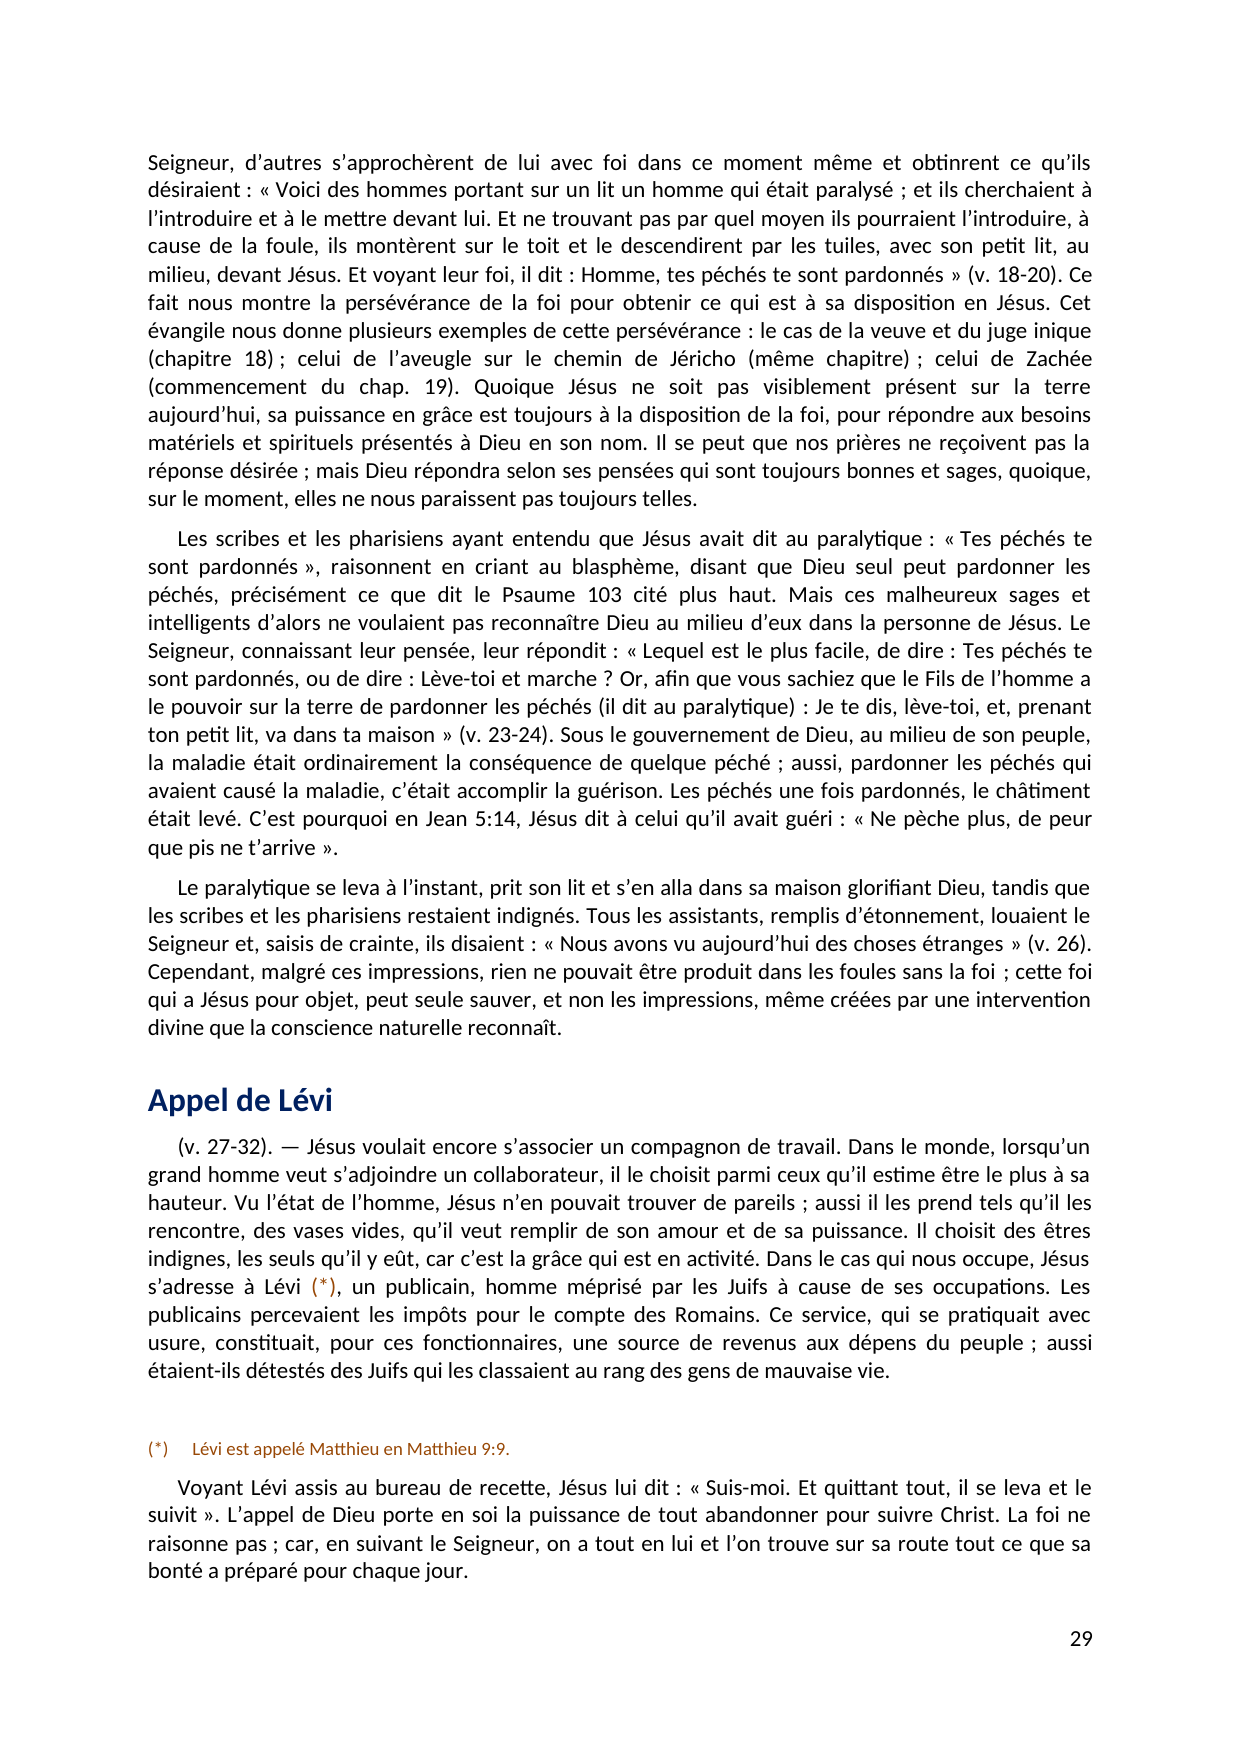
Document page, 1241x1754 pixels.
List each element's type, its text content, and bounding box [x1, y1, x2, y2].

text Les scribes et les pharisiens ayant entendu que Jésus avait dit au paralytique : « Tes péchés te sont pardonnés », raisonnent en criant au blasphème, disant que Dieu seul peut pardonner les péchés, précisément ce que dit le Psaume 103 cité plus haut. Mais ces malheureux sages et intelligents d’alors ne voulaient pas reconnaître Dieu au milieu d’eux dans la personne de Jésus. Le Seigneur, connaissant leur pensée, leur répondit : « Lequel est le plus facile, de dire : Tes péchés te sont pardonnés, ou de dire : Lève-toi et marche ? Or, afin que vous sachiez que le Fils de l’homme a le pouvoir sur la terre de pardonner les péchés (il dit au paralytique) : Je te dis, lève-toi, et, prenant ton petit lit, va dans ta maison » (v. 23-24). Sous le gouvernement de Dieu, au milieu de son peuple, la maladie était ordinairement la conséquence de quelque péché ; aussi, pardonner les péchés qui avaient causé la maladie, c’était accomplir la guérison. Les péchés une fois pardonnés, le châtiment était levé. C’est pourquoi en Jean 5:14, Jésus dit à celui qu’il avait guéri : « Ne pèche plus, de peur que pis ne t’arrive ». [148, 524, 1093, 861]
text (v. 27-32). — Jésus voulait encore s’associer un compagnon de travail. Dans le monde, lorsqu’un grand homme veut s’adjoindre un collaborateur, il le choisit parmi ceux qu’il estime être le plus à sa hauteur. Vu l’état de l’homme, Jésus n’en pouvait trouver de pareils ; aussi il les prend tels qu’il les rencontre, des vases vides, qu’il veut remplir de son amour et de sa puissance. Il choisit des êtres indignes, les seuls qu’il y eût, car c’est la grâce qui est en activité. Dans le cas qui nous occupe, Jésus s’adresse à Lévi (*), un publicain, homme méprisé par les Juifs à cause de ses occupations. Les publicains percevaient les impôts pour le compte des Romains. Ce service, qui se pratiquait avec usure, constituait, pour ces fonctionnaires, une source de revenus aux dépens du peuple ; aussi étaient-ils détestés des Juifs qui les classaient au rang des gens de mauvaise vie. [148, 1132, 1093, 1384]
text Voyant Lévi assis au bureau de recette, Jésus lui dit : « Suis-moi. Et quittant tout, il se leva et le suivit ». L’appel de Dieu porte en soi la puissance de tout abandonner pour suivre Christ. La foi ne raisonne pas ; car, en suivant le Seigneur, on a tout en lui et l’on trouve sur sa route tout ce que sa bonté a préparé pour chaque jour. [148, 1473, 1093, 1585]
text Le paralytique se leva à l’instant, prit son lit et s’en alla dans sa maison glorifiant Dieu, tandis que les scribes et les pharisiens restaient indignés. Tous les assistants, remplis d’étonnement, louaient le Seigneur et, saisis de crainte, ils disaient : « Nous avons vu aujourd’hui des choses étranges » (v. 26). Cependant, malgré ces impressions, rien ne pouvait être produit dans les foules sans la foi ; cette foi qui a Jésus pour objet, peut seule sauver, et non les impressions, même créées par une intervention divine que la conscience naturelle reconnaît. [148, 873, 1093, 1041]
text (*) Lévi est appelé Matthieu en Matthieu 9:9. [148, 1437, 1093, 1460]
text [148, 148, 1093, 512]
subtitle Appel de Lévi [148, 1079, 1093, 1119]
